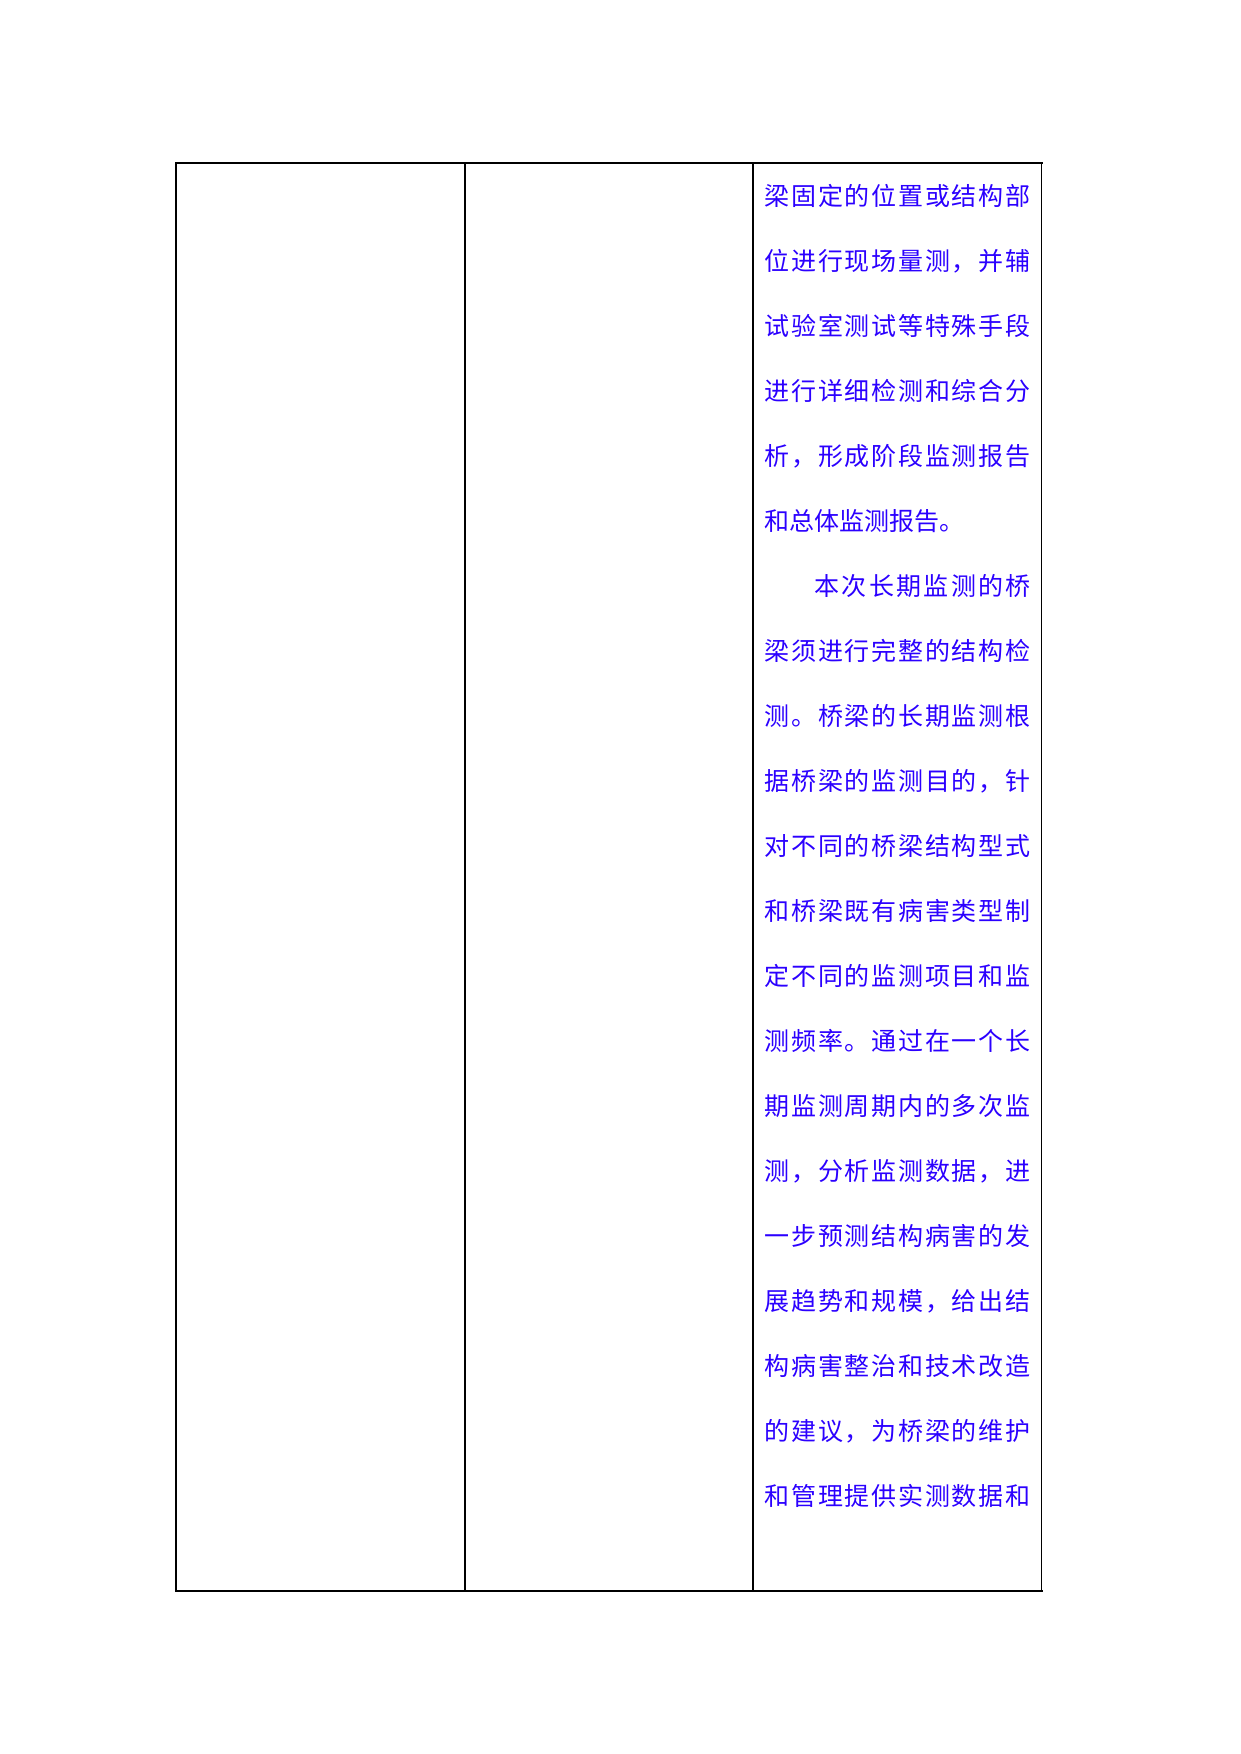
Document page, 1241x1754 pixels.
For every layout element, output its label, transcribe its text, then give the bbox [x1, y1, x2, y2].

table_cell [754, 164, 1041, 1590]
table_cell [466, 164, 752, 1590]
table_cell 1 [177, 164, 464, 1590]
